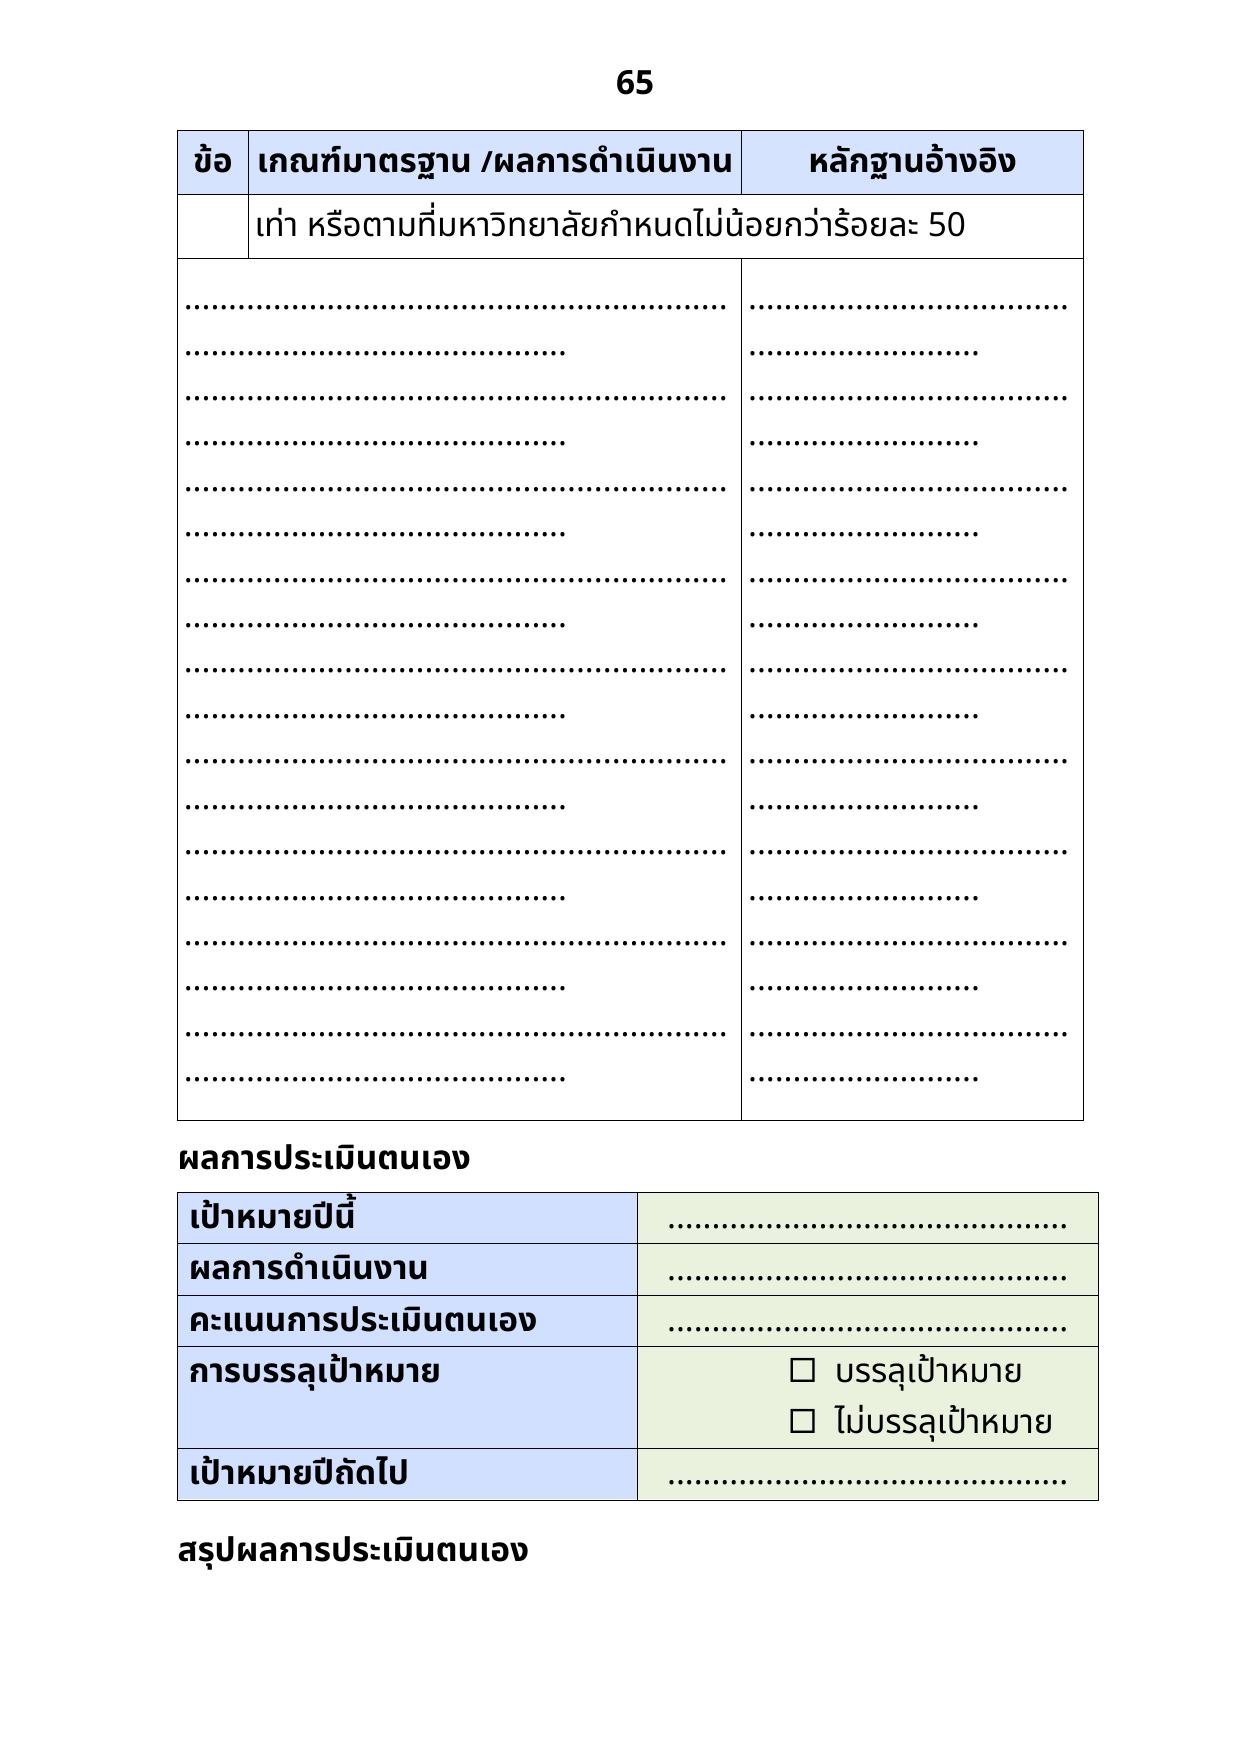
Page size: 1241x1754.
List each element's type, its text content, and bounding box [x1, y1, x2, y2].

table_header เกณฑ์มาตรฐาน /ผลการดำเนินงาน [249, 131, 741, 194]
table_header ............................................. [638, 1193, 1098, 1243]
table_cell .............................................................. .............................................................. .............................................................. .............................................................. .............................................................. .............................................................. .............................................................. .............................................................. .............................................................. [742, 259, 1083, 1120]
table_header เป้าหมายปีนี้ [178, 1193, 637, 1243]
table_header ข้อ [178, 131, 248, 194]
text สรุปผลการประเมินตนเอง [177, 1526, 1092, 1576]
table_cell ............................................. [638, 1244, 1098, 1295]
table_cell ............................................. [638, 1449, 1098, 1499]
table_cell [249, 195, 1083, 258]
table_header หลักฐานอ้างอิง [742, 131, 1083, 194]
table_cell เป้าหมายปีถัดไป [178, 1449, 637, 1499]
table_cell บรรลุเป้าหมาย ไม่บรรลุเป้าหมาย [638, 1347, 1098, 1448]
table_cell การบรรลุเป้าหมาย [178, 1347, 637, 1448]
table_cell ........................................................................................................ ........................................................................................................ ........................................................................................................ ........................................................................................................ ........................................................................................................ ........................................................................................................ ........................................................................................................ ........................................................................................................ ........................................................................................................ [178, 259, 741, 1120]
table_cell 5 [178, 195, 248, 258]
table_cell คะแนนการประเมินตนเอง [178, 1296, 637, 1346]
text ผลการประเมินตนเอง [177, 1134, 1092, 1184]
table_cell ............................................. [638, 1296, 1098, 1346]
table_cell ผลการดำเนินงาน [178, 1244, 637, 1295]
